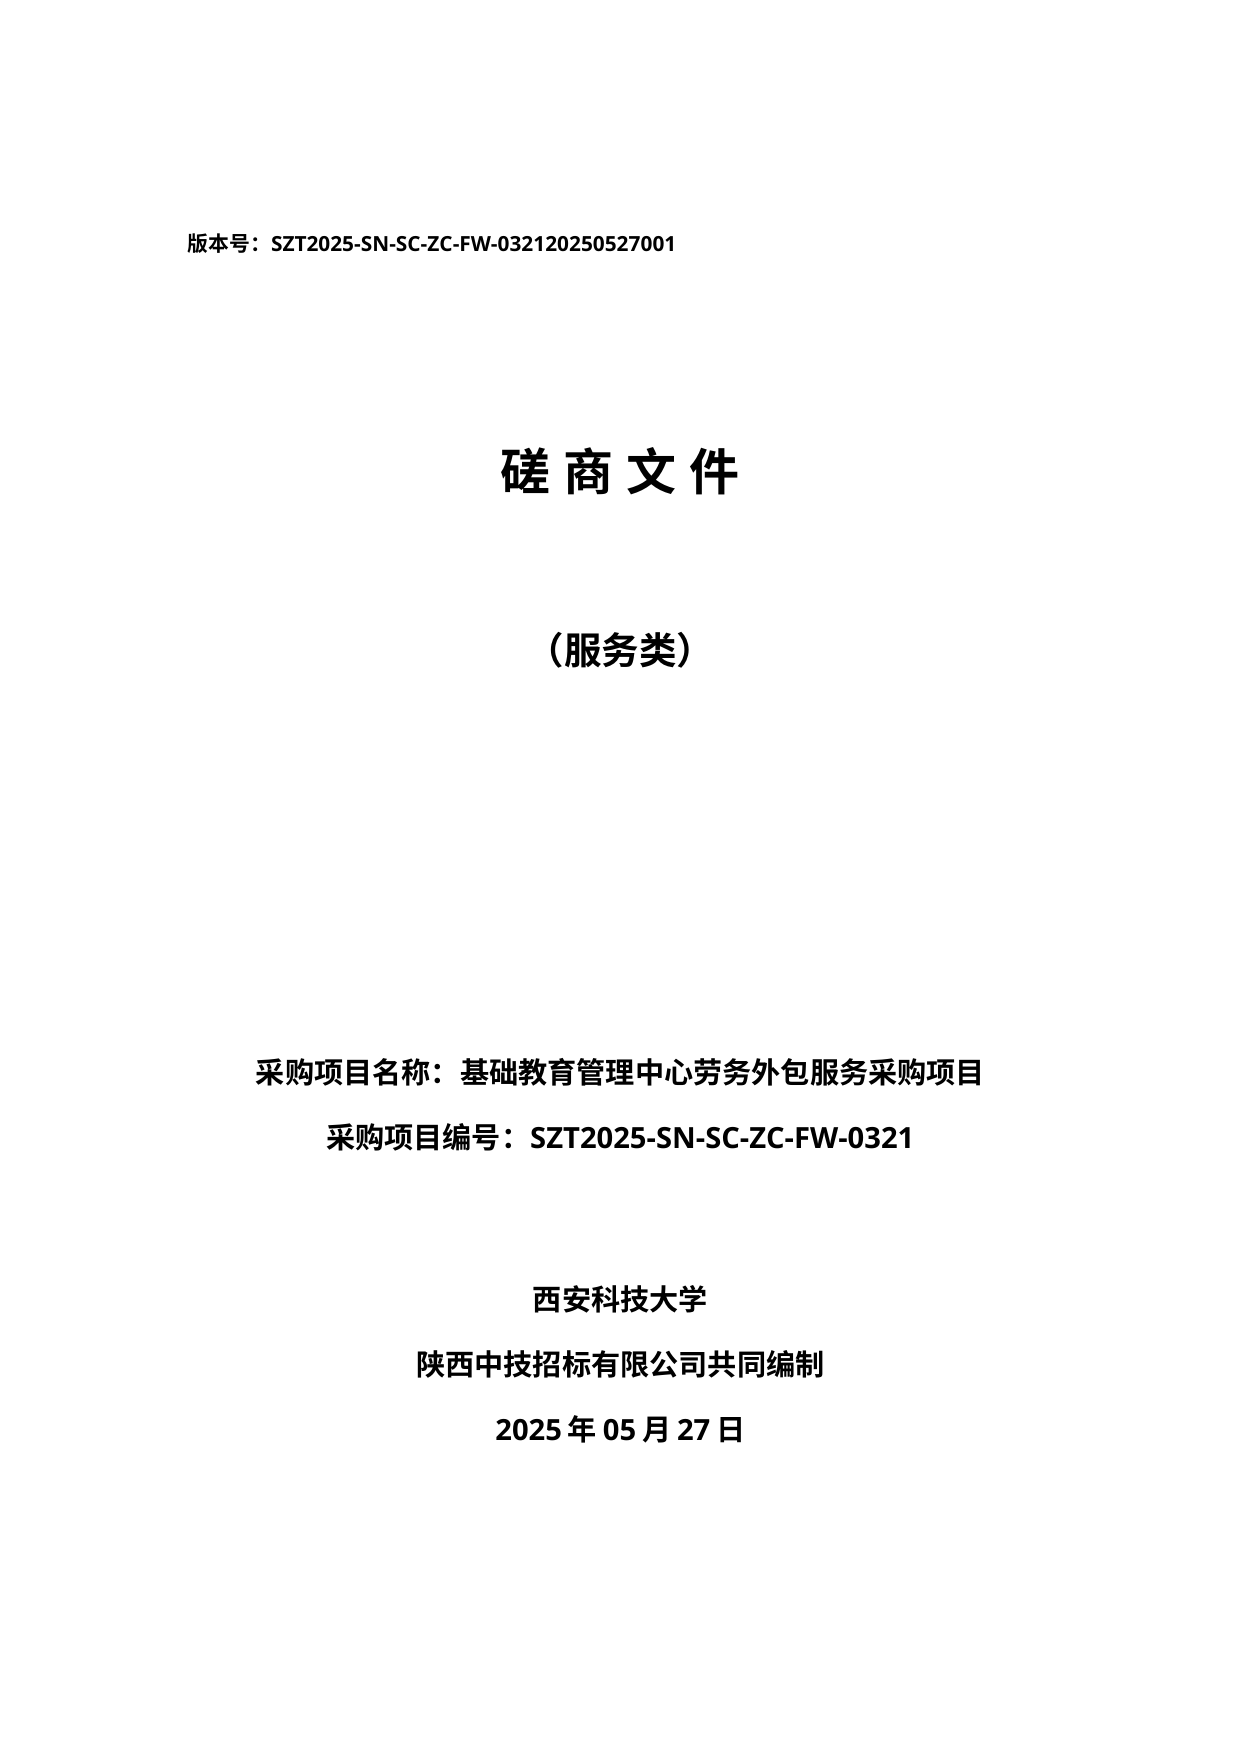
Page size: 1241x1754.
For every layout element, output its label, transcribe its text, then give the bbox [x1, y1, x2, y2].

text 采购项目编号：SZT2025-SN-SC-ZC-FW-0321 [187, 1104, 1053, 1267]
text 版本号：SZT2025-SN-SC-ZC-FW-032120250527001 [187, 227, 1053, 422]
text （服务类） [187, 617, 1053, 1039]
text 陕西中技招标有限公司共同编制 [187, 1332, 1053, 1397]
text 磋 商 文 件 [187, 422, 1053, 617]
text 采购项目名称：基础教育管理中心劳务外包服务采购项目 [187, 1039, 1053, 1104]
text 2025年05月27日 [187, 1397, 1053, 1462]
text 西安科技大学 [187, 1267, 1053, 1332]
